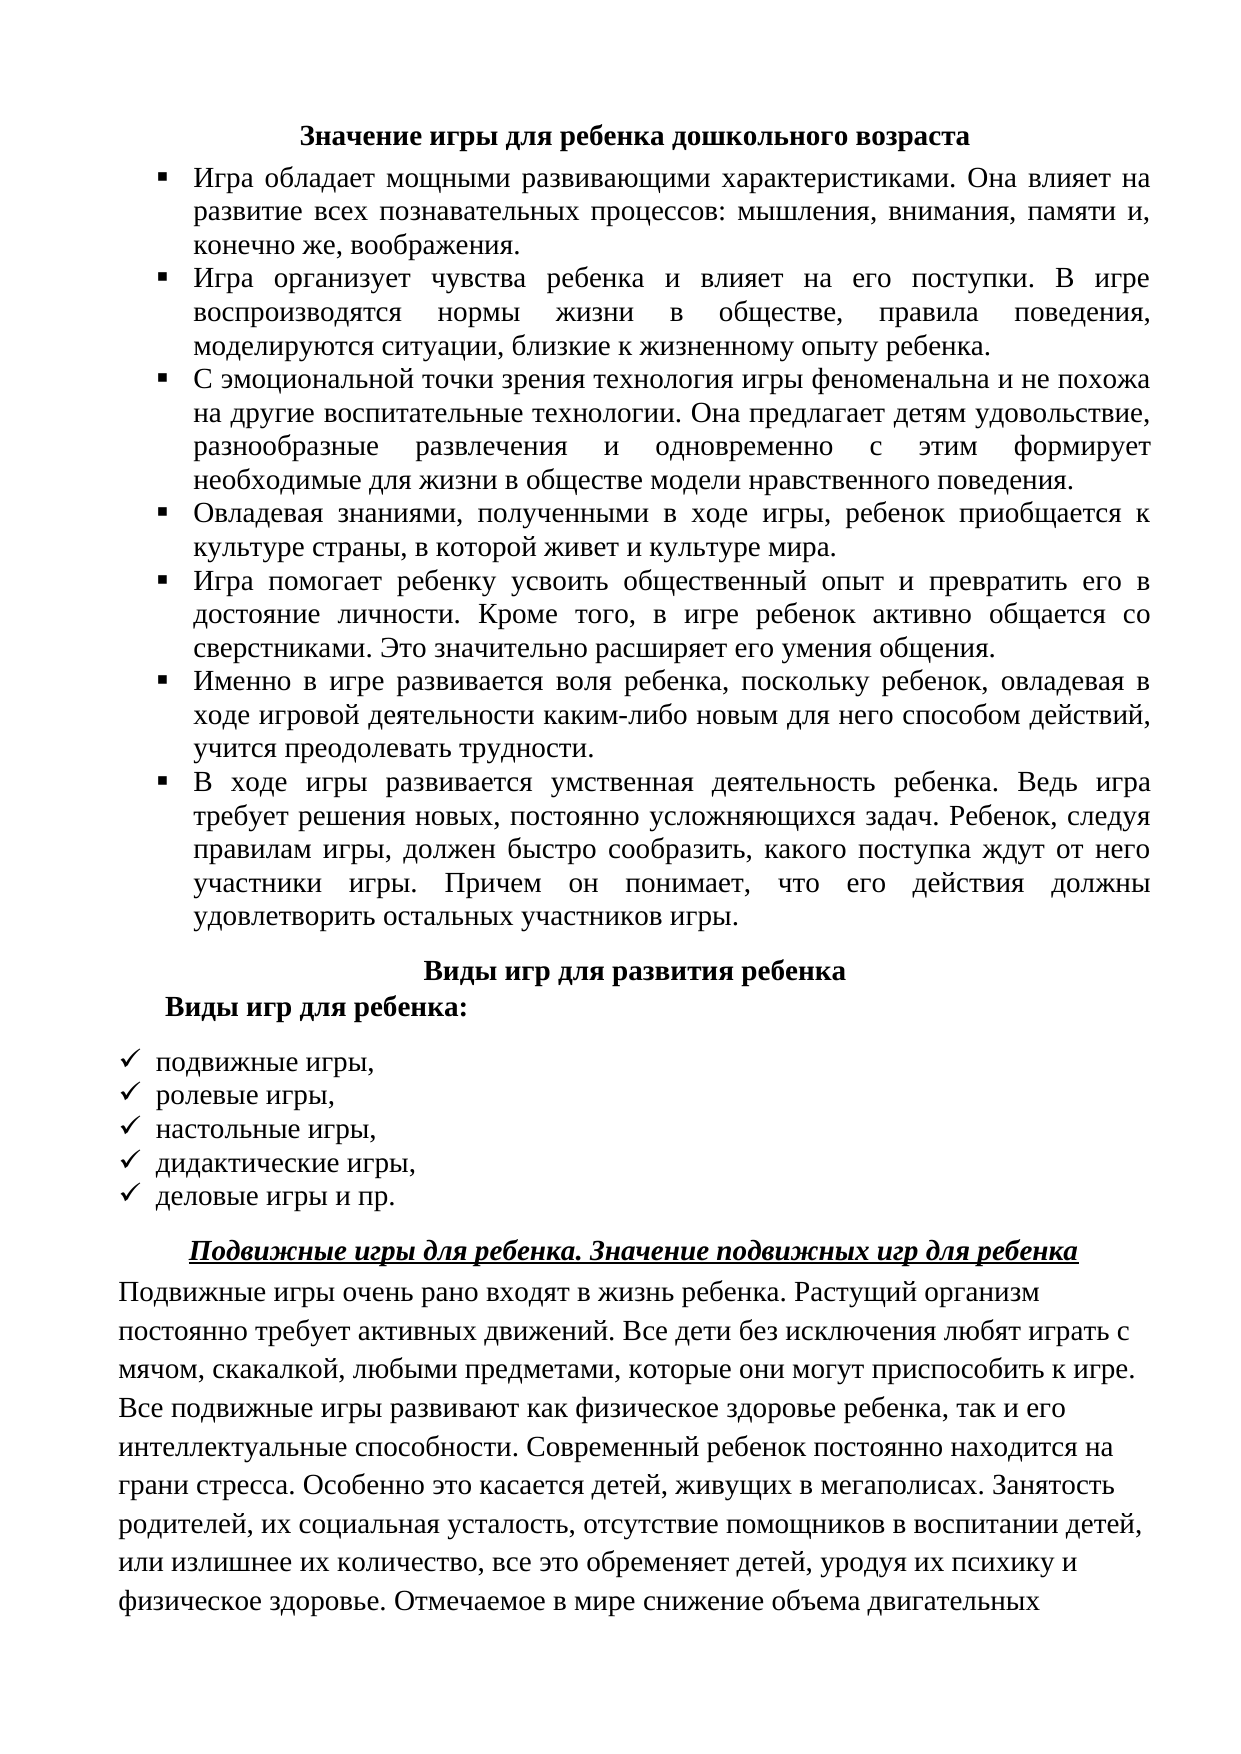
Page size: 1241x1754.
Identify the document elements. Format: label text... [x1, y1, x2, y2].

text Виды игр для ребенка: [118, 989, 1152, 1023]
list ролевые игры, [118, 1077, 1152, 1111]
list деловые игры и пр. [118, 1178, 1152, 1212]
list Овладевая знаниями, полученными в ходе игры, ребенок приобщается к культуре страны, в которой живет и культуре мира. [156, 496, 1152, 563]
list Игра помогает ребенку усвоить общественный опыт и превратить его в достояние личности. Кроме того, в игре ребенок активно общается со сверстниками. Это значительно расширяет его умения общения. [156, 563, 1152, 663]
subtitle Виды игр для развития ребенка [118, 953, 1152, 986]
list С эмоциональной точки зрения технология игры феноменальна и не похожа на другие воспитательные технологии. Она предлагает детям удовольствие, разнообразные развлечения и одновременно с этим формирует необходимые для жизни в обществе модели нравственного поведения. [156, 361, 1152, 496]
subtitle Подвижные игры для ребенка. Значение подвижных игр для ребенка [118, 1233, 1152, 1266]
subtitle Значение игры для ребенка дошкольного возраста [118, 118, 1152, 152]
list настольные игры, [118, 1111, 1152, 1145]
list подвижные игры, [118, 1044, 1152, 1077]
list Именно в игре развивается воля ребенка, поскольку ребенок, овладевая в ходе игровой деятельности каким-либо новым для него способом действий, учится преодолевать трудности. [156, 663, 1152, 764]
list Игра организует чувства ребенка и влияет на его поступки. В игре воспроизводятся нормы жизни в обществе, правила поведения, моделируются ситуации, близкие к жизненному опыту ребенка. [156, 261, 1152, 361]
list дидактические игры, [118, 1145, 1152, 1178]
list В ходе игры развивается умственная деятельность ребенка. Ведь игра требует решения новых, постоянно усложняющихся задач. Ребенок, следуя правилам игры, должен быстро сообразить, какого поступка ждут от него участники игры. Причем он понимает, что его действия должны удовлетворить остальных участников игры. [156, 764, 1152, 932]
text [118, 1274, 1152, 1616]
list Игра обладает мощными развивающими характеристиками. Она влияет на развитие всех познавательных процессов: мышления, внимания, памяти и, конечно же, воображения. [156, 160, 1152, 261]
